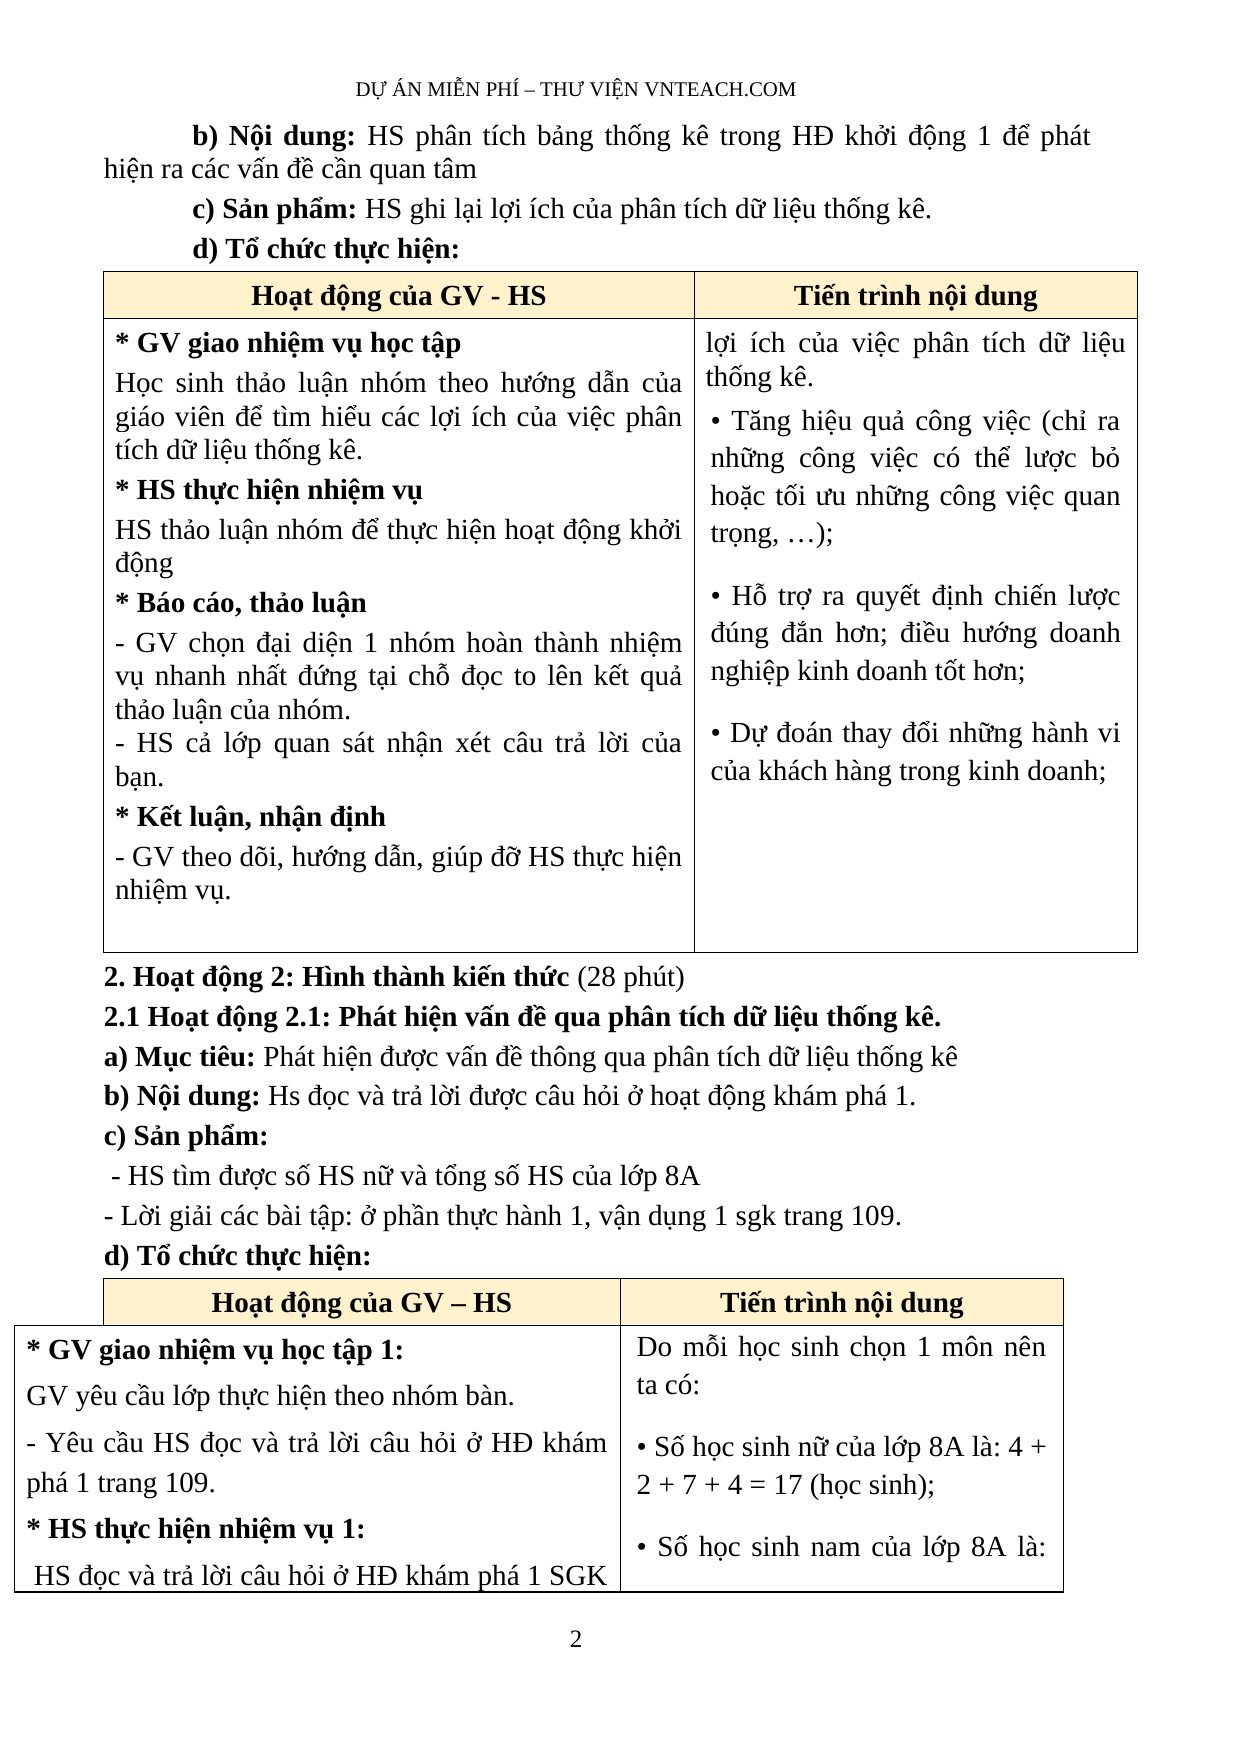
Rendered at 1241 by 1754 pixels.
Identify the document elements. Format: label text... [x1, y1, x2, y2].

text c) Sản phẩm: HS ghi lại lợi ích của phân tích dữ liệu thống kê. [103, 191, 1092, 225]
text 2.1 Hoạt động 2.1: Phát hiện vấn đề qua phân tích dữ liệu thống kê. [59, 999, 1092, 1032]
table_header Hoạt động của GV – HS [104, 1279, 620, 1324]
text d) Tổ chức thực hiện: [103, 231, 1092, 265]
table_cell lợi ích của việc phân tích dữ liệu thống kê. • Tăng hiệu quả công việc (chỉ ra những công việc có thể lược bỏ hoặc tối ưu những công việc quan trọng, …); • Hỗ trợ ra quyết định chiến lược đúng đắn hơn; điều hướng doanh nghiệp kinh doanh tốt hơn; • Dự đoán thay đổi những hành vi của khách hàng trong kinh doanh; [695, 319, 1137, 952]
text b) Nội dung: HS phân tích bảng thống kê trong HĐ khởi động 1 để phát hiện ra các vấn đề cần quan tâm [103, 118, 1092, 185]
text c) Sản phẩm: [59, 1118, 1092, 1152]
text 2. Hoạt động 2: Hình thành kiến thức (28 phút) [59, 959, 1092, 993]
text a) Mục tiêu: Phát hiện được vấn đề thông qua phân tích dữ liệu thống kê [59, 1039, 1092, 1072]
table_header Tiến trình nội dung [695, 272, 1137, 318]
text - Lời giải các bài tập: ở phần thực hành 1, vận dụng 1 sgk trang 109. [59, 1198, 1092, 1231]
text - HS tìm được số HS nữ và tổng số HS của lớp 8A [59, 1158, 1092, 1192]
text b) Nội dung: Hs đọc và trả lời được câu hỏi ở hoạt động khám phá 1. [59, 1078, 1092, 1112]
table_cell * GV giao nhiệm vụ học tập Học sinh thảo luận nhóm theo hướng dẫn của giáo viên để tìm hiểu các lợi ích của việc phân tích dữ liệu thống kê. * HS thực hiện nhiệm vụ HS thảo luận nhóm để thực hiện hoạt động khởi động * Báo cáo, thảo luận - GV chọn đại diện 1 nhóm hoàn thành nhiệm vụ nhanh nhất đứng tại chỗ đọc to lên kết quả thảo luận của nhóm. - HS cả lớp quan sát nhận xét câu trả lời của bạn. * Kết luận, nhận định - GV theo dõi, hướng dẫn, giúp đỡ HS thực hiện nhiệm vụ. [104, 319, 694, 952]
table_header Tiến trình nội dung [621, 1279, 1063, 1324]
text d) Tổ chức thực hiện: [59, 1238, 1092, 1271]
table_header Hoạt động của GV - HS [104, 272, 694, 318]
